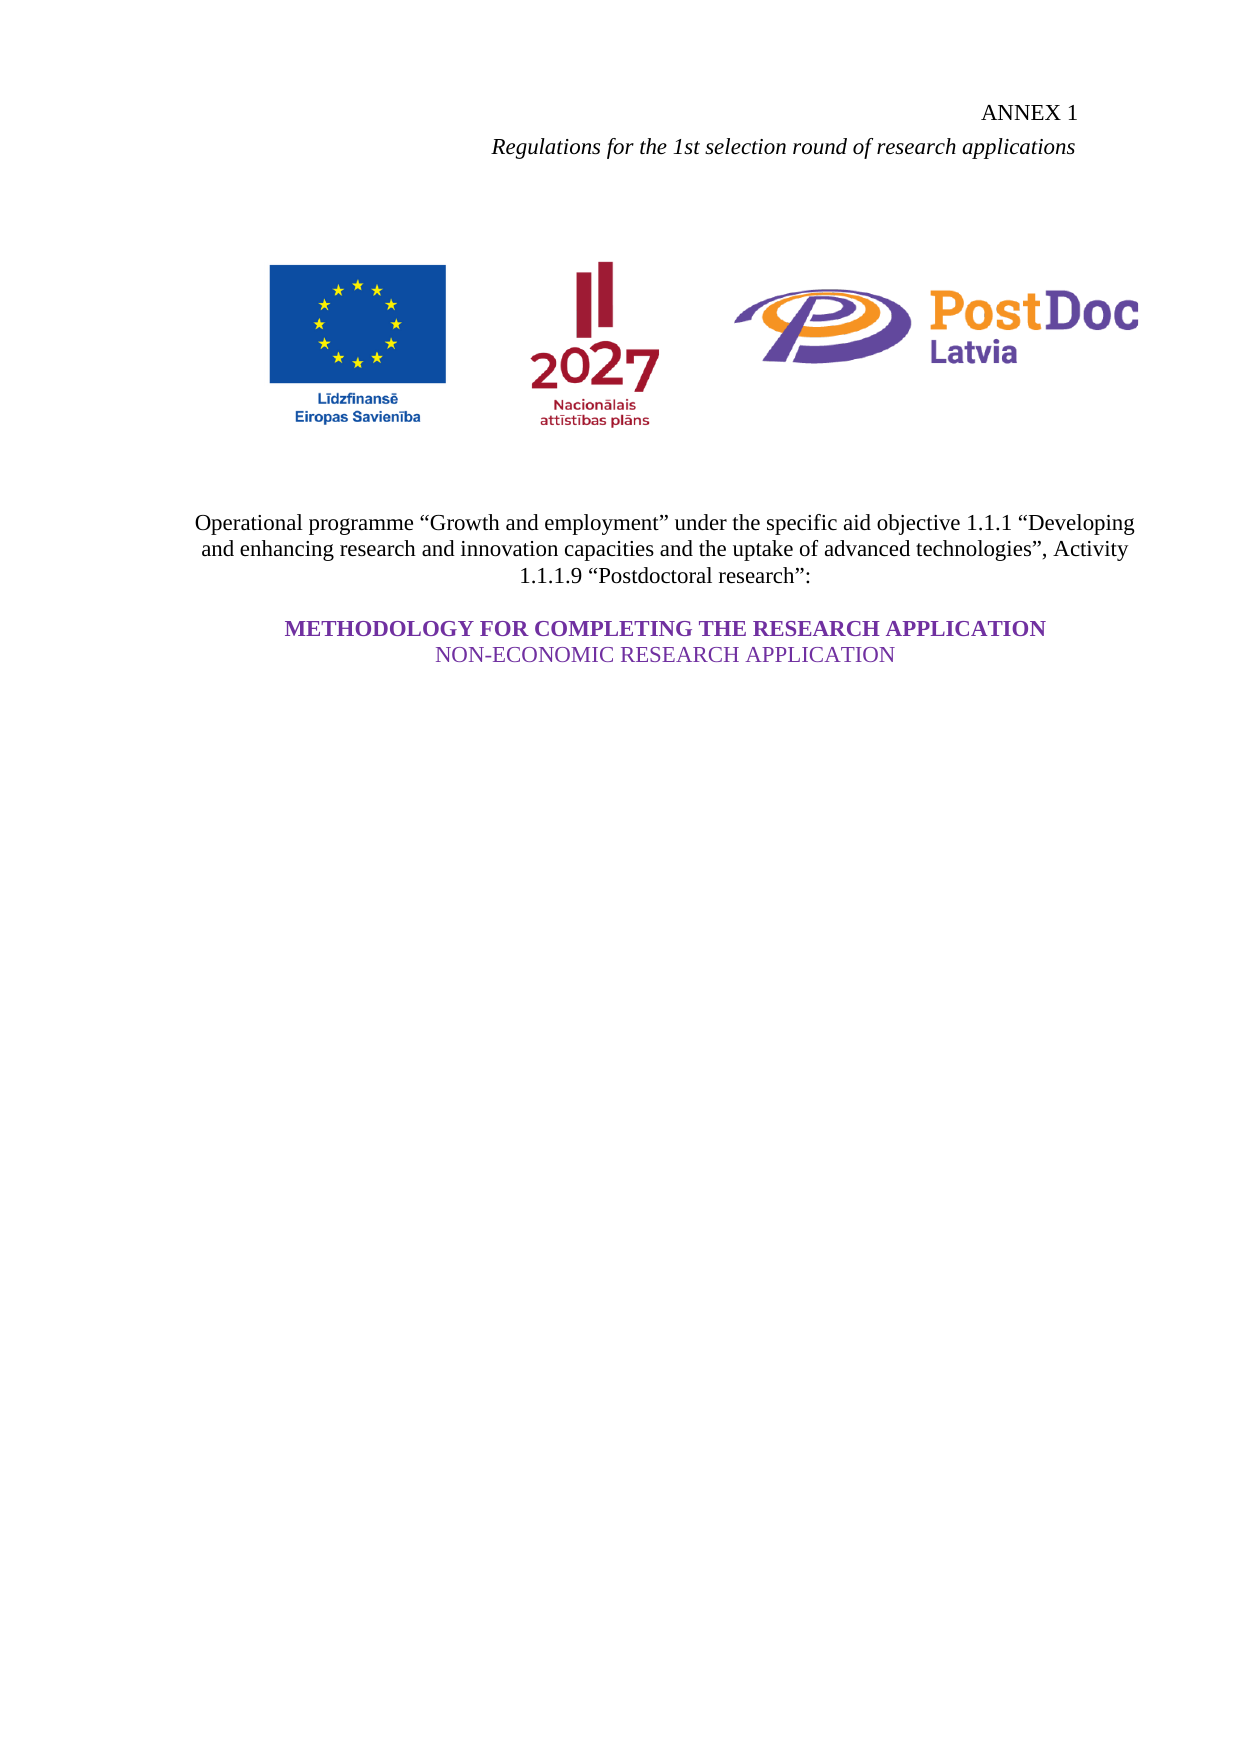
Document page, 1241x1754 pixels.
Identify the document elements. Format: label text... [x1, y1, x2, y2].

text METHODOLOGY FOR COMPLETING THE RESEARCH APPLICATION [187, 614, 1143, 641]
text Operational programme “Growth and employment” under the specific aid objective 1.1.1 “Developing and enhancing research and innovation capacities and the uptake of advanced technologies”, Activity 1.1.1.9 “Postdoctoral research”: [187, 509, 1143, 588]
text NON-ECONOMIC RESEARCH APPLICATION [187, 641, 1143, 667]
picture [262, 257, 1139, 431]
